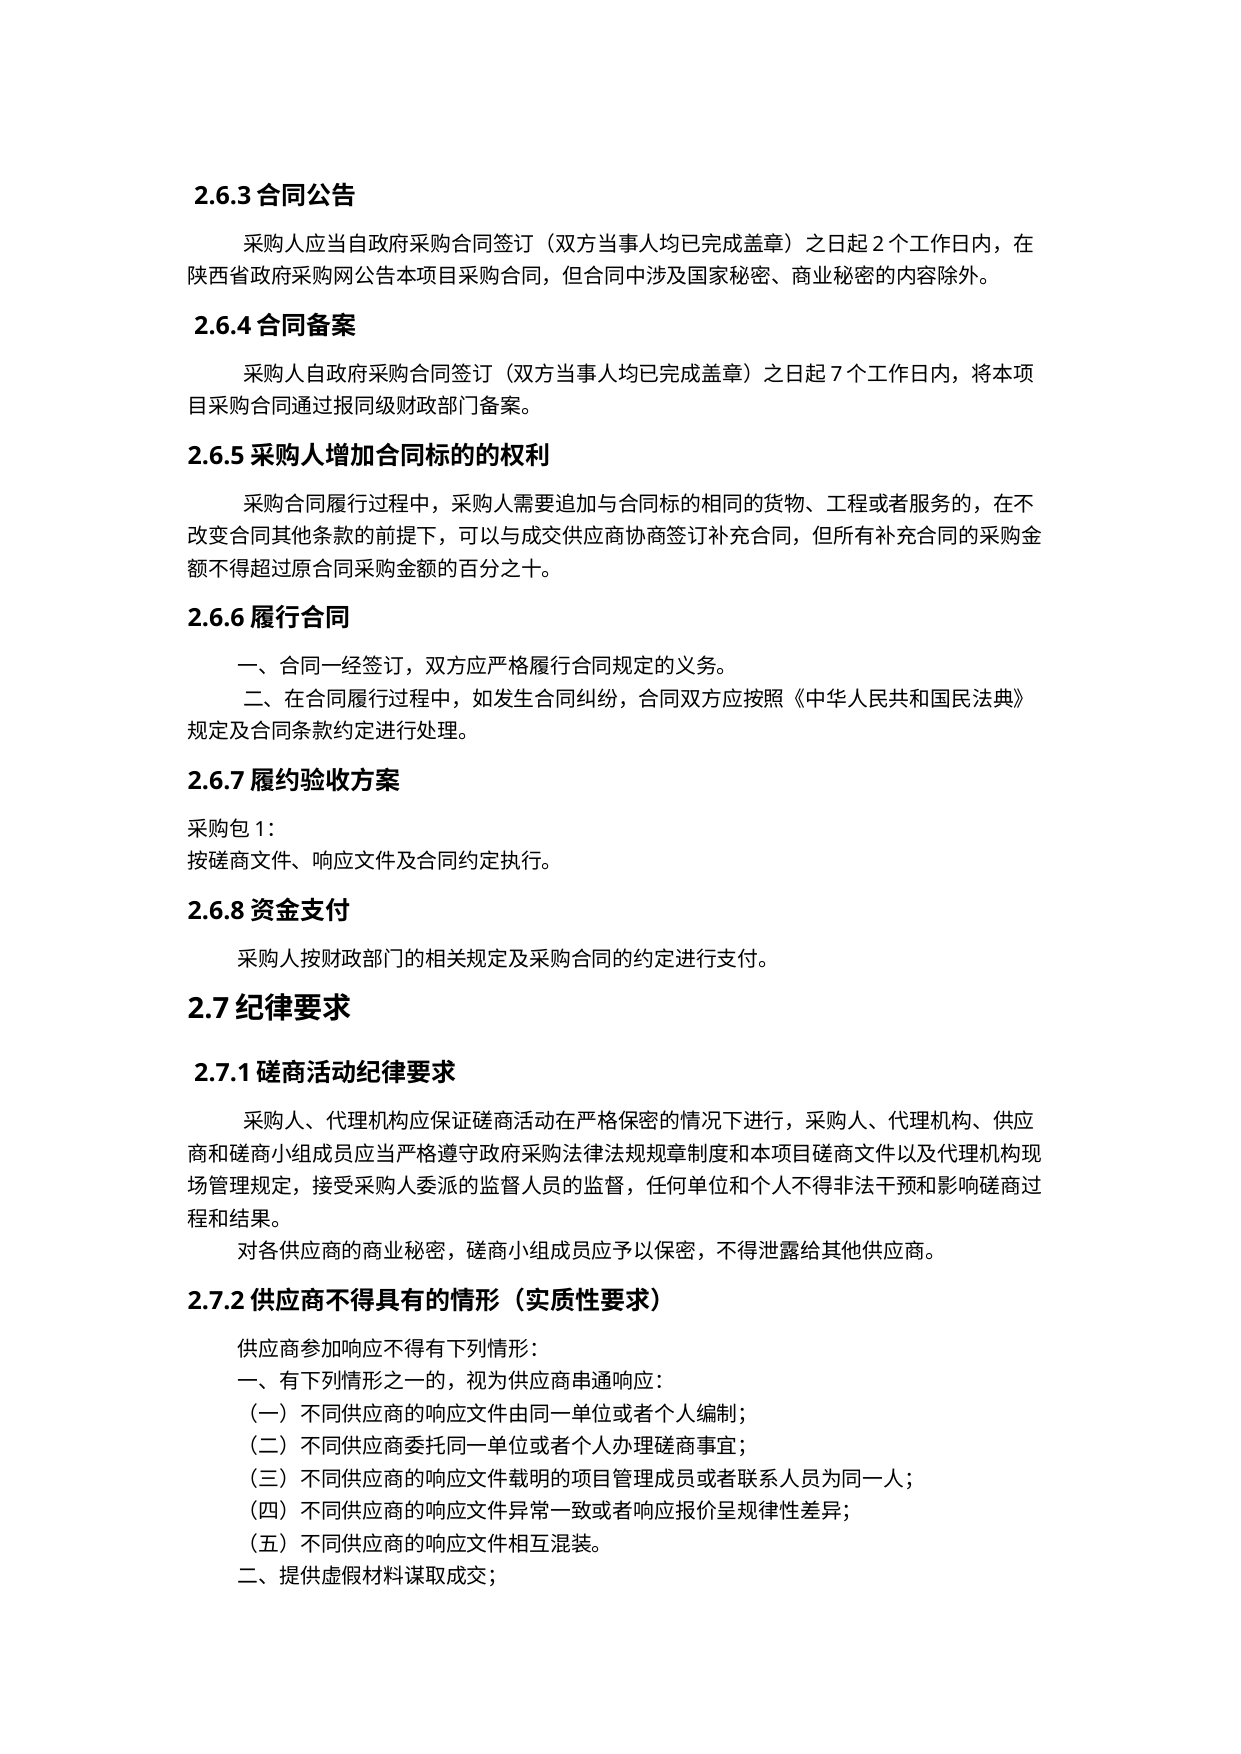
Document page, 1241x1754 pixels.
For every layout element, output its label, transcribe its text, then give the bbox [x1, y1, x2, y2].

text 采购人、代理机构应保证磋商活动在严格保密的情况下进行，采购人、代理机构、供应商和磋商小组成员应当严格遵守政府采购法律法规规章制度和本项目磋商文件以及代理机构现场管理规定，接受采购人委派的监督人员的监督，任何单位和个人不得非法干预和影响磋商过程和结果。 [187, 1104, 1053, 1234]
text （三）不同供应商的响应文件载明的项目管理成员或者联系人员为同一人； [187, 1462, 1053, 1494]
text 2.6.5采购人增加合同标的的权利 [187, 422, 1053, 487]
text 采购人应当自政府采购合同签订（双方当事人均已完成盖章）之日起2个工作日内，在陕西省政府采购网公告本项目采购合同，但合同中涉及国家秘密、商业秘密的内容除外。 [187, 227, 1053, 292]
text 一、有下列情形之一的，视为供应商串通响应： [187, 1364, 1053, 1397]
text 2.6.7履约验收方案 [187, 747, 1053, 812]
text （一）不同供应商的响应文件由同一单位或者个人编制； [187, 1397, 1053, 1429]
text 采购合同履行过程中，采购人需要追加与合同标的相同的货物、工程或者服务的，在不改变合同其他条款的前提下，可以与成交供应商协商签订补充合同，但所有补充合同的采购金额不得超过原合同采购金额的百分之十。 [187, 487, 1053, 584]
text 2.6.3合同公告 [187, 162, 1053, 227]
text 供应商参加响应不得有下列情形： [187, 1332, 1053, 1364]
text 2.7.2供应商不得具有的情形（实质性要求） [187, 1267, 1053, 1332]
text 二、在合同履行过程中，如发生合同纠纷，合同双方应按照《中华人民共和国民法典》规定及合同条款约定进行处理。 [187, 682, 1053, 747]
text 采购包1： [187, 812, 1053, 844]
text 二、提供虚假材料谋取成交； [187, 1559, 1053, 1592]
text 采购人自政府采购合同签订（双方当事人均已完成盖章）之日起7个工作日内，将本项目采购合同通过报同级财政部门备案。 [187, 357, 1053, 422]
text 2.6.6履行合同 [187, 584, 1053, 649]
text 2.6.4合同备案 [187, 292, 1053, 357]
text 对各供应商的商业秘密，磋商小组成员应予以保密，不得泄露给其他供应商。 [187, 1234, 1053, 1267]
text 2.7纪律要求 [187, 974, 1053, 1039]
text （五）不同供应商的响应文件相互混装。 [187, 1527, 1053, 1559]
text 2.6.8资金支付 [187, 877, 1053, 942]
text 采购人按财政部门的相关规定及采购合同的约定进行支付。 [187, 942, 1053, 974]
text （二）不同供应商委托同一单位或者个人办理磋商事宜； [187, 1429, 1053, 1462]
text 一、合同一经签订，双方应严格履行合同规定的义务。 [187, 649, 1053, 682]
text （四）不同供应商的响应文件异常一致或者响应报价呈规律性差异； [187, 1494, 1053, 1527]
text 2.7.1磋商活动纪律要求 [187, 1039, 1053, 1104]
text 按磋商文件、响应文件及合同约定执行。 [187, 844, 1053, 877]
